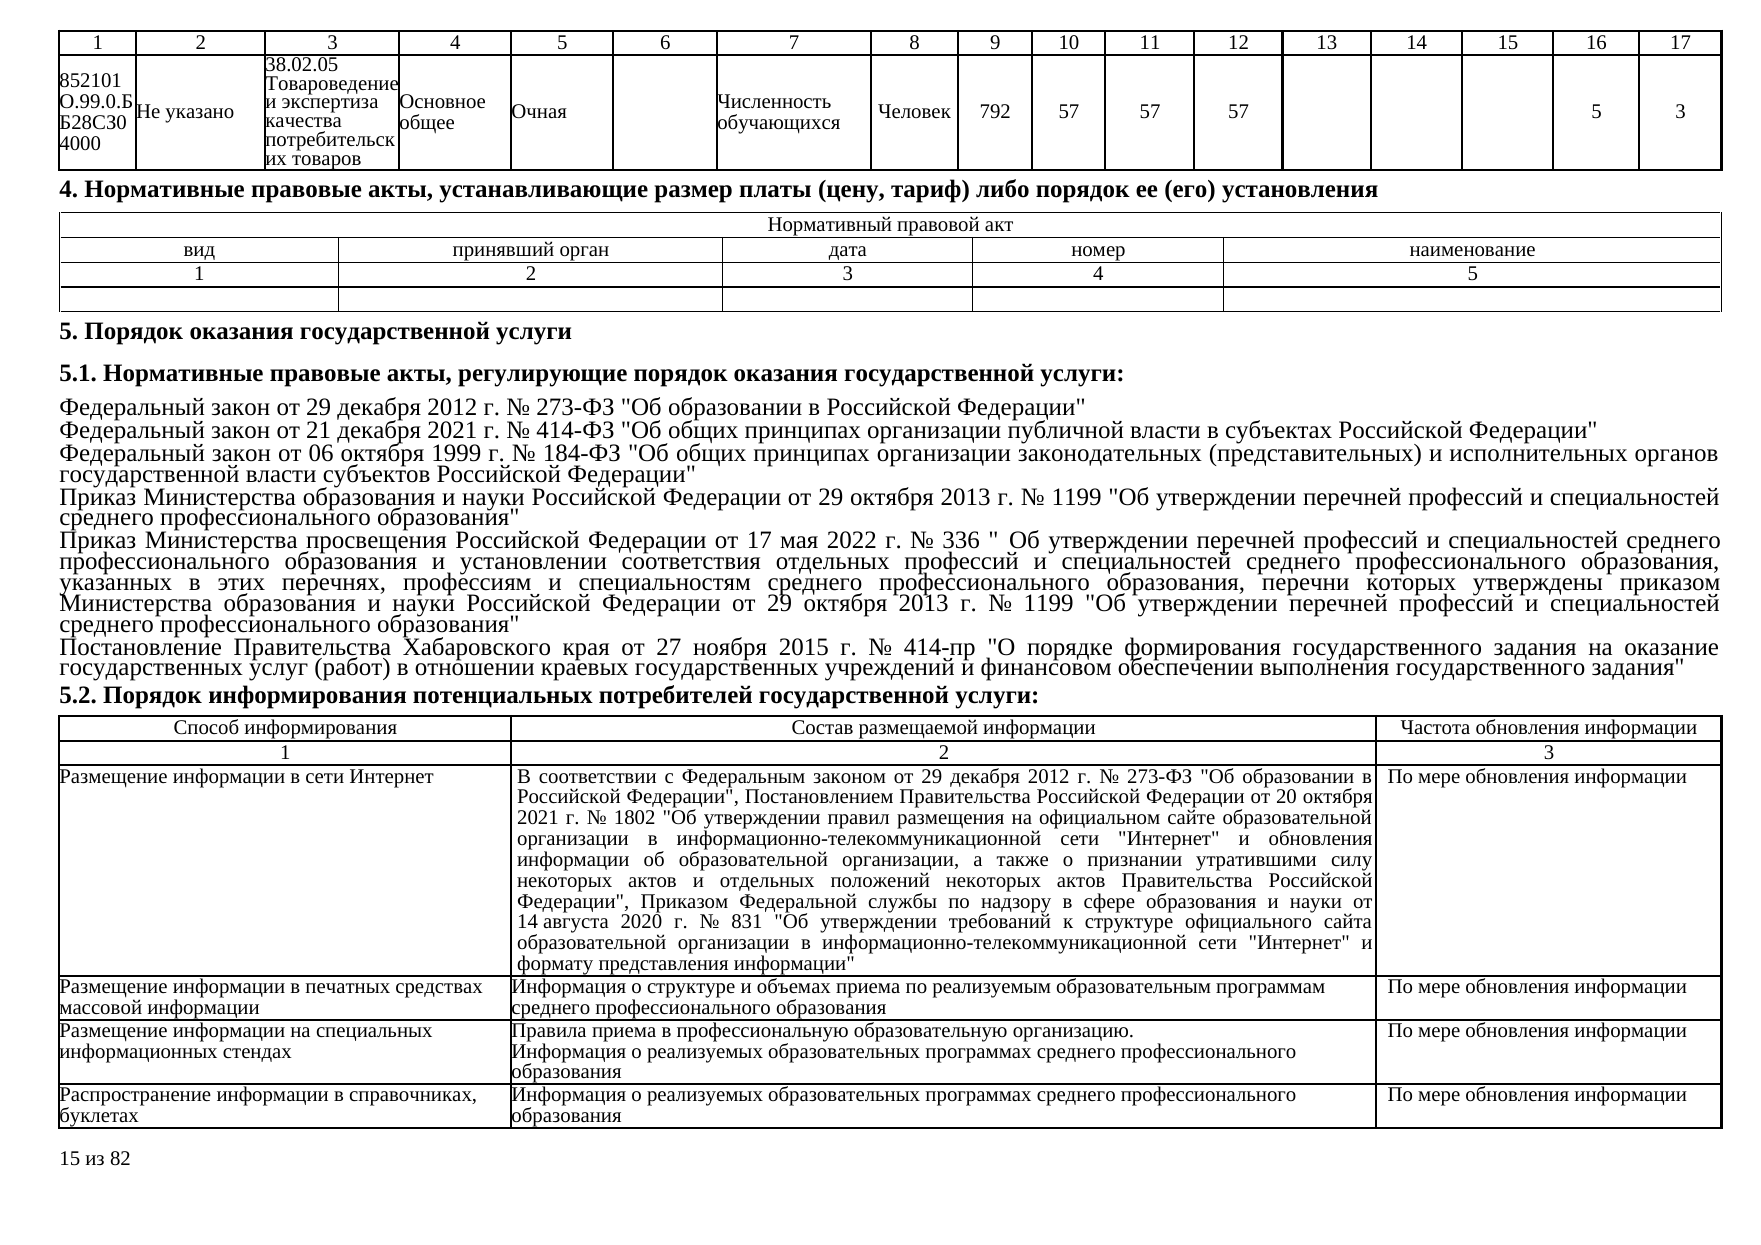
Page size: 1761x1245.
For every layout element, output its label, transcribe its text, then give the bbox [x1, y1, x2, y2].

table_cell Состав размещаемой информации [512, 717, 1375, 739]
table_cell 2 [512, 742, 1375, 764]
table_cell 852101О.99.0.ББ28СЗ04000 [60, 56, 135, 169]
table_cell [1372, 56, 1461, 169]
table_cell 2 [339, 263, 722, 286]
table_cell Очная [512, 56, 612, 169]
table_cell принявший орган [339, 238, 722, 262]
table_cell номер [973, 238, 1223, 262]
table_cell Размещение информации в печатных средствах массовой информации [60, 977, 510, 1018]
table_cell [1224, 286, 1721, 311]
table_cell 57 [1106, 56, 1193, 169]
table_cell Человек [872, 56, 957, 169]
table_cell [339, 288, 722, 311]
table_cell 38.02.05 Товароведение и экспертиза качества потребительских товаров [266, 56, 398, 169]
table_cell вид [60, 238, 338, 262]
table_cell дата [723, 238, 972, 262]
table_cell наименование [1224, 237, 1721, 262]
table_cell [1463, 56, 1552, 169]
table_cell 2 [137, 32, 264, 54]
table_cell По мере обновления информации [1377, 1085, 1720, 1127]
table_cell Размещение информации на специальных информационных стендах [60, 1021, 510, 1083]
table_cell 6 [614, 32, 716, 54]
table_cell [1284, 56, 1370, 169]
table_cell Информация о реализуемых образовательных программах среднего профессионального образования [512, 1085, 1375, 1127]
table_cell 10 [1033, 32, 1104, 54]
table_cell 3 [266, 32, 398, 54]
table_cell 1 [60, 263, 338, 286]
table_cell 9 [959, 32, 1031, 54]
table_cell Не указано [137, 56, 264, 169]
table_cell 3 [1640, 56, 1720, 169]
table_cell 17 [1640, 32, 1720, 54]
table_cell Правила приема в профессиональную образовательную организацию. Информация о реализуемых образовательных программах среднего профессионального образования [512, 1021, 1375, 1083]
table_cell Информация о структуре и объемах приема по реализуемым образовательным программам среднего профессионального образования [512, 977, 1375, 1018]
table_cell 8 [872, 32, 957, 54]
table_cell 57 [1033, 56, 1104, 169]
table_cell Способ информирования [60, 717, 510, 739]
table_cell 5. Порядок оказания государственной услуги [59, 311, 1721, 354]
table_cell По мере обновления информации [1377, 766, 1720, 975]
table_cell 3 [1377, 742, 1720, 764]
table_cell 5 [1554, 56, 1638, 169]
table_cell 1 [60, 742, 510, 764]
table_cell 792 [959, 56, 1031, 169]
table_cell 57 [1195, 56, 1281, 169]
table_cell Частота обновления информации [1377, 717, 1720, 739]
table_cell 5 [512, 32, 612, 54]
table_cell Численность обучающихся [718, 56, 870, 169]
table_cell 16 [1554, 32, 1638, 54]
table_cell 5 [1224, 262, 1721, 286]
table_cell [973, 288, 1223, 311]
table_cell 14 [1372, 32, 1461, 54]
table_cell 4 [400, 32, 510, 54]
table_cell В соответствии с Федеральным законом от 29 декабря 2012 г. № 273-ФЗ "Об образовании в Российской Федерации", Постановлением Правительства Российской Федерации от 20 октября 2021 г. № 1802 "Об утверждении правил размещения на официальном сайте образовательной организации в информационно-телекоммуникационной сети "Интернет" и обновления информации об образовательной организации, а также о признании утратившими силу некоторых актов и отдельных положений некоторых актов Правительства Российской Федерации", Приказом Федеральной службы по надзору в сфере образования и науки от 14 августа 2020 г. № 831 "Об утверждении требований к структуре официального сайта образовательной организации в информационно-телекоммуникационной сети "Интернет" и формату представления информации" [512, 766, 1375, 975]
table_cell 15 [1463, 32, 1552, 54]
table_cell 4. Нормативные правовые акты, устанавливающие размер платы (цену, тариф) либо порядок ее (его) установления [59, 171, 1721, 212]
table_cell [723, 288, 972, 311]
table_cell 1 [60, 32, 135, 54]
table_cell Распространение информации в справочниках, буклетах [60, 1085, 510, 1127]
table_cell Федеральный закон от 29 декабря 2012 г. № 273-ФЗ "Об образовании в Российской Федерации" Федеральный закон от 21 декабря 2021 г. № 414-ФЗ "Об общих принципах организации публичной власти в субъектах Российской Федерации" Федеральный закон от 06 октября 1999 г. № 184-ФЗ "Об общих принципах организации законодательных (представительных) и исполнительных органов государственной власти субъектов Российской Федерации" Приказ Министерства образования и науки Российской Федерации от 29 октября 2013 г. № 1199 "Об утверждении перечней профессий и специальностей среднего профессионального образования" Приказ Министерства просвещения Российской Федерации от 17 мая 2022 г. № 336 " Об утверждении перечней профессий и специальностей среднего профессионального образования и установлении соответствия отдельных профессий и специальностей среднего профессионального образования, указанных в этих перечнях, профессиям и специальностям среднего профессионального образования, перечни которых утверждены приказом Министерства образования и науки Российской Федерации от 29 октября 2013 г. № 1199 "Об утверждении перечней профессий и специальностей среднего профессионального образования" Постановление Правительства Хабаровского края от 27 ноября 2015 г. № 414-пр "О порядке формирования государственного задания на оказание государственных услуг (работ) в отношении краевых государственных учреждений и финансовом обеспечении выполнения государственного задания" [59, 395, 1721, 680]
table_cell 7 [718, 32, 870, 54]
table_cell 13 [1284, 32, 1370, 54]
table_cell 12 [1195, 32, 1281, 54]
table_cell 5.1. Нормативные правовые акты, регулирующие порядок оказания государственной услуги: [59, 354, 1721, 394]
table_cell [614, 56, 716, 169]
table_cell 3 [723, 263, 972, 286]
table_cell По мере обновления информации [1377, 1021, 1720, 1083]
table_cell Размещение информации в сети Интернет [60, 766, 510, 975]
table_cell Нормативный правовой акт [60, 212, 1721, 237]
table_cell 5.2. Порядок информирования потенциальных потребителей государственной услуги: [59, 680, 1721, 715]
table_cell [60, 287, 338, 311]
table_cell 11 [1106, 32, 1193, 54]
table_cell По мере обновления информации [1377, 977, 1720, 1018]
table_cell 4 [973, 263, 1223, 286]
table_cell Основное общее [400, 56, 510, 169]
